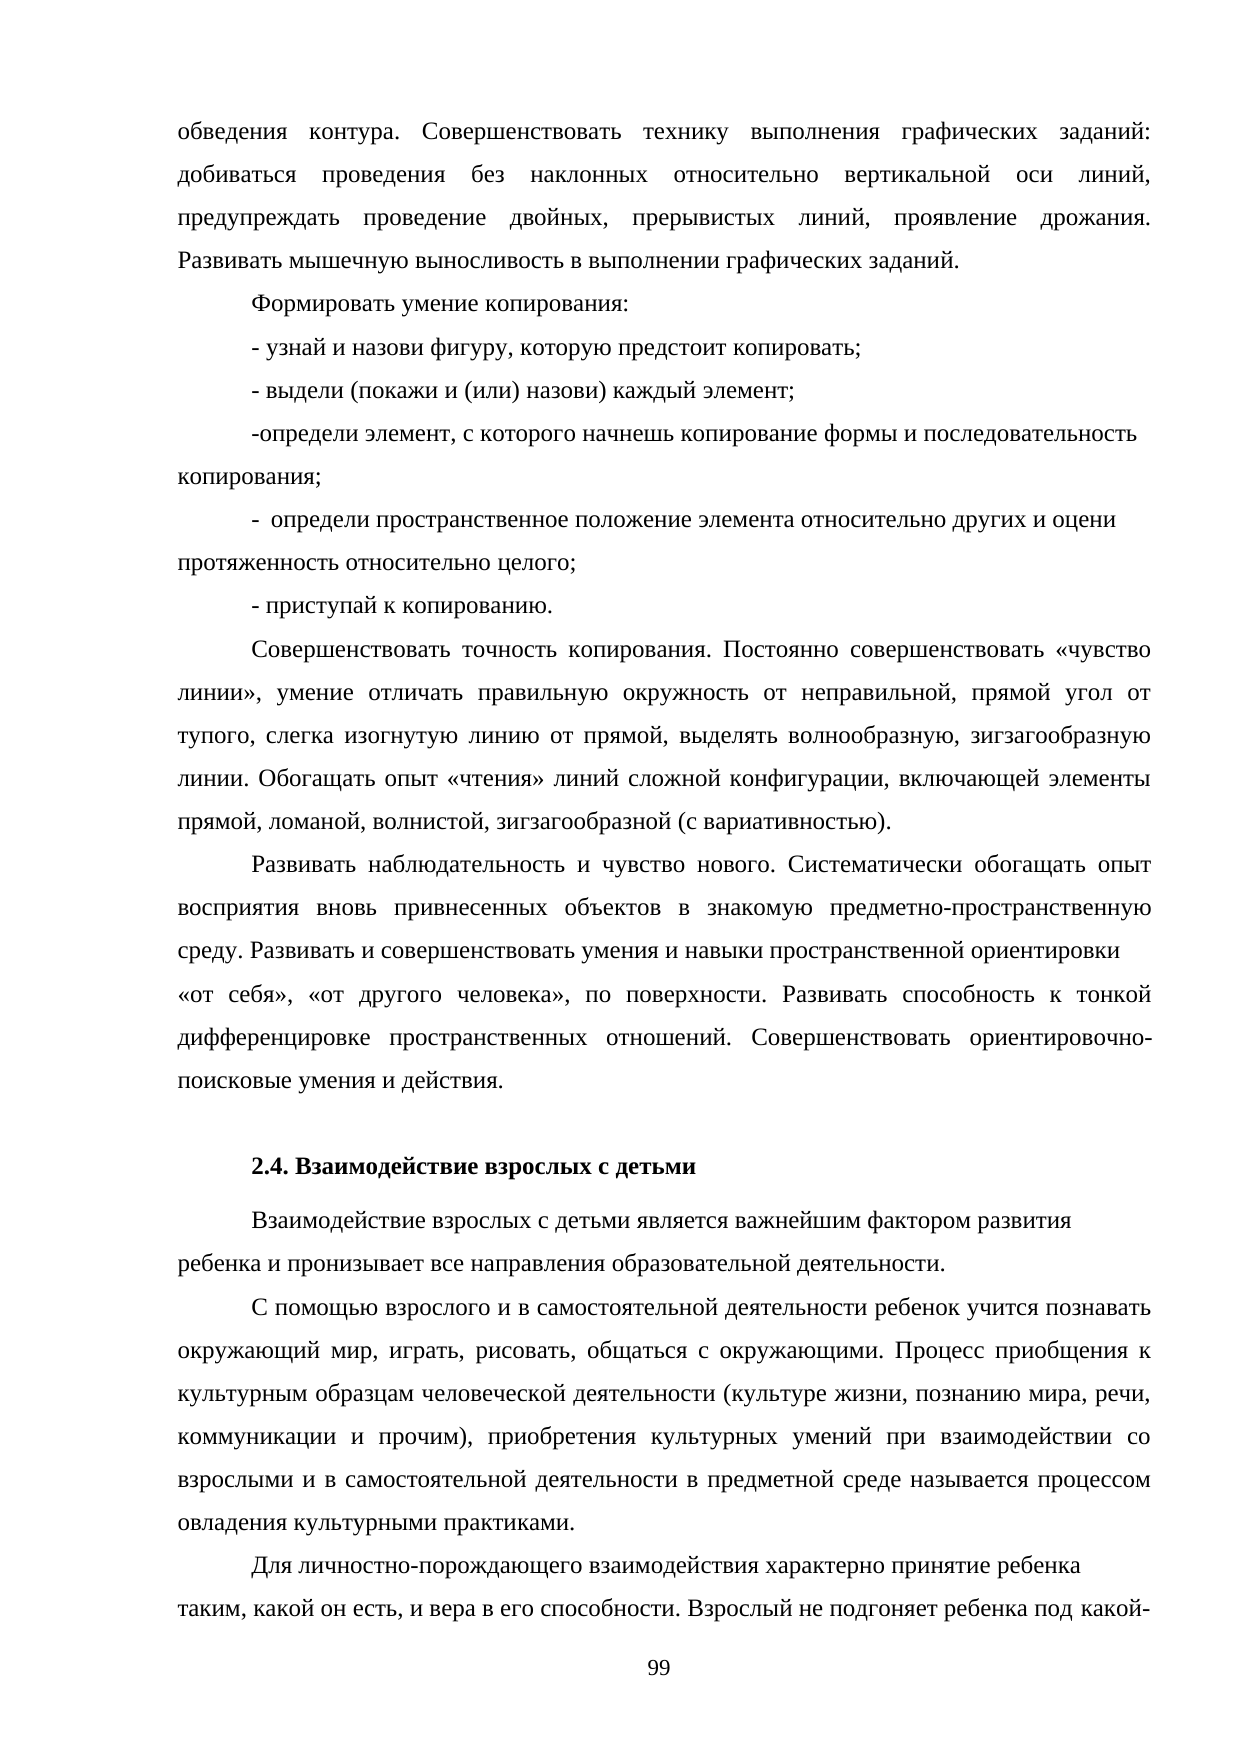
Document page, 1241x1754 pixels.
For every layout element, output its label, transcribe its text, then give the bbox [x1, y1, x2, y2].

text -определи элемент, с которого начнешь копирование формы и последовательность копирования; [177, 418, 1176, 490]
text «от себя», «от другого человека», по поверхности. Развивать способность к тонкой дифференцировке пространственных отношений. Совершенствовать ориентировочно- поисковые умения и действия. [177, 979, 1153, 1094]
text Для личностно-порождающего взаимодействия характерно принятие ребенка таким, какой он есть, и вера в его способности. Взрослый не подгоняет ребенка под какой- [177, 1550, 1152, 1622]
list определи пространственное положение элемента относительно других и оцени протяженность относительно целого; [177, 504, 1151, 576]
text Совершенствовать точность копирования. Постоянно совершенствовать «чувство линии», умение отличать правильную окружность от неправильной, прямой угол от тупого, слегка изогнутую линию от прямой, выделять волнообразную, зигзагообразную линии. Обогащать опыт «чтения» линий сложной конфигурации, включающей элементы прямой, ломаной, волнистой, зигзагообразной (с вариативностью). [177, 634, 1152, 835]
text Взаимодействие взрослых с детьми является важнейшим фактором развития ребенка и пронизывает все направления образовательной деятельности. [177, 1205, 1151, 1277]
list выдели (покажи и (или) назови) каждый элемент; [177, 375, 1176, 403]
text Формировать умение копирования: [251, 288, 1176, 317]
text обведения контура. Совершенствовать технику выполнения графических заданий: добиваться проведения без наклонных относительно вертикальной оси линий, предупреждать проведение двойных, прерывистых линий, проявление дрожания. Развивать мышечную выносливость в выполнении графических заданий. [177, 116, 1152, 274]
text С помощью взрослого и в самостоятельной деятельности ребенок учится познавать окружающий мир, играть, рисовать, общаться с окружающими. Процесс приобщения к культурным образцам человеческой деятельности (культуре жизни, познанию мира, речи, коммуникации и прочим), приобретения культурных умений при взаимодействии со взрослыми и в самостоятельной деятельности в предметной среде называется процессом овладения культурными практиками. [177, 1292, 1152, 1536]
list приступай к копированию. [177, 591, 1176, 619]
text Развивать наблюдательность и чувство нового. Систематически обогащать опыт восприятия вновь привнесенных объектов в знакомую предметно-пространственную среду. Развивать и совершенствовать умения и навыки пространственной ориентировки [177, 849, 1152, 964]
subtitle Взаимодействие взрослых с детьми [251, 1151, 1176, 1180]
list узнай и назови фигуру, которую предстоит копировать; [251, 332, 1176, 361]
